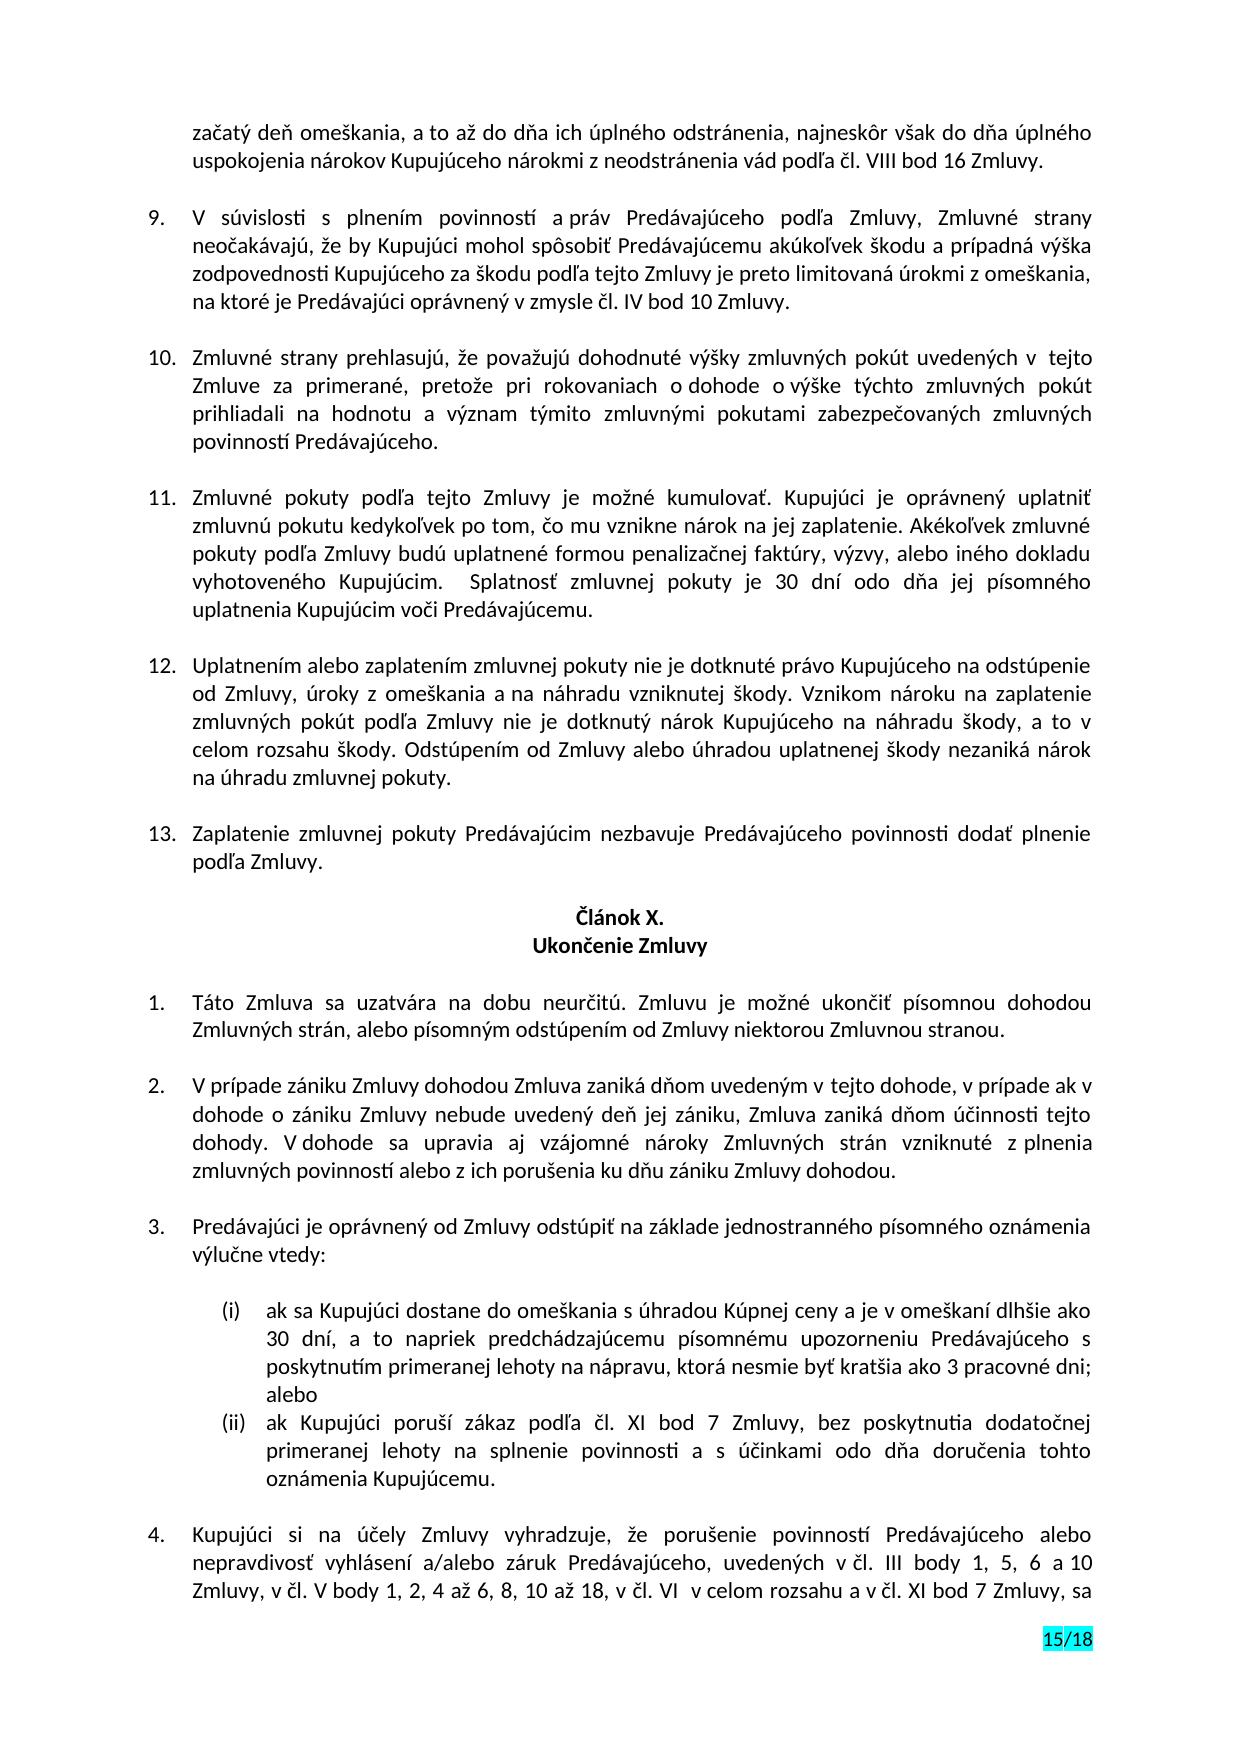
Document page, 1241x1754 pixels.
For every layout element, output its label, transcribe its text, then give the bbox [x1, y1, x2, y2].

list ak sa Kupujúci dostane do omeškania s úhradou Kúpnej ceny a je v omeškaní dlhšie ako 30 dní, a to napriek predchádzajúcemu písomnému upozorneniu Predávajúceho s poskytnutím primeranej lehoty na nápravu, ktorá nesmie byť kratšia ako 3 pracovné dni; alebo [221, 1296, 1093, 1408]
text 13. Zaplatenie zmluvnej pokuty Predávajúcim nezbavuje Predávajúceho povinnosti dodať plnenie podľa Zmluvy. [148, 819, 1093, 876]
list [148, 118, 1093, 174]
text 10. Zmluvné strany prehlasujú, že považujú dohodnuté výšky zmluvných pokút uvedených v tejto Zmluve za primerané, pretože pri rokovaniach o dohode o výške týchto zmluvných pokút prihliadali na hodnotu a význam týmito zmluvnými pokutami zabezpečovaných zmluvných povinností Predávajúceho. [148, 343, 1093, 455]
list V súvislosti s plnením povinností a práv Predávajúceho podľa Zmluvy, Zmluvné strany neočakávajú, že by Kupujúci mohol spôsobiť Predávajúcemu akúkoľvek škodu a prípadná výška zodpovednosti Kupujúceho za škodu podľa tejto Zmluvy je preto limitovaná úrokmi z omeškania, na ktoré je Predávajúci oprávnený v zmysle čl. IV bod 10 Zmluvy. [148, 203, 1093, 315]
text 11. Zmluvné pokuty podľa tejto Zmluvy je možné kumulovať. Kupujúci je oprávnený uplatniť zmluvnú pokutu kedykoľvek po tom, čo mu vznikne nárok na jej zaplatenie. Akékoľvek zmluvné pokuty podľa Zmluvy budú uplatnené formou penalizačnej faktúry, výzvy, alebo iného dokladu vyhotoveného Kupujúcim. Splatnosť zmluvnej pokuty je 30 dní odo dňa jej písomného uplatnenia Kupujúcim voči Predávajúcemu. [148, 483, 1093, 623]
list Táto Zmluva sa uzatvára na dobu neurčitú. Zmluvu je možné ukončiť písomnou dohodou Zmluvných strán, alebo písomným odstúpením od Zmluvy niektorou Zmluvnou stranou. [148, 988, 1093, 1044]
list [148, 1520, 1093, 1604]
list ak Kupujúci poruší zákaz podľa čl. XI bod 7 Zmluvy, bez poskytnutia dodatočnej primeranej lehoty na splnenie povinnosti a s účinkami odo dňa doručenia tohto oznámenia Kupujúcemu. [221, 1408, 1093, 1492]
list V prípade zániku Zmluvy dohodou Zmluva zaniká dňom uvedeným v tejto dohode, v prípade ak v dohode o zániku Zmluvy nebude uvedený deň jej zániku, Zmluva zaniká dňom účinnosti tejto dohody. V dohode sa upravia aj vzájomné nároky Zmluvných strán vzniknuté z plnenia zmluvných povinností alebo z ich porušenia ku dňu zániku Zmluvy dohodou. [148, 1072, 1093, 1184]
list Ukončenie Zmluvy [148, 932, 1093, 959]
text 12. Uplatnením alebo zaplatením zmluvnej pokuty nie je dotknuté právo Kupujúceho na odstúpenie od Zmluvy, úroky z omeškania a na náhradu vzniknutej škody. Vznikom nároku na zaplatenie zmluvných pokút podľa Zmluvy nie je dotknutý nárok Kupujúceho na náhradu škody, a to v celom rozsahu škody. Odstúpením od Zmluvy alebo úhradou uplatnenej škody nezaniká nárok na úhradu zmluvnej pokuty. [148, 651, 1093, 791]
list Článok X. [148, 903, 1093, 932]
list Predávajúci je oprávnený od Zmluvy odstúpiť na základe jednostranného písomného oznámenia výlučne vtedy: [148, 1212, 1093, 1268]
